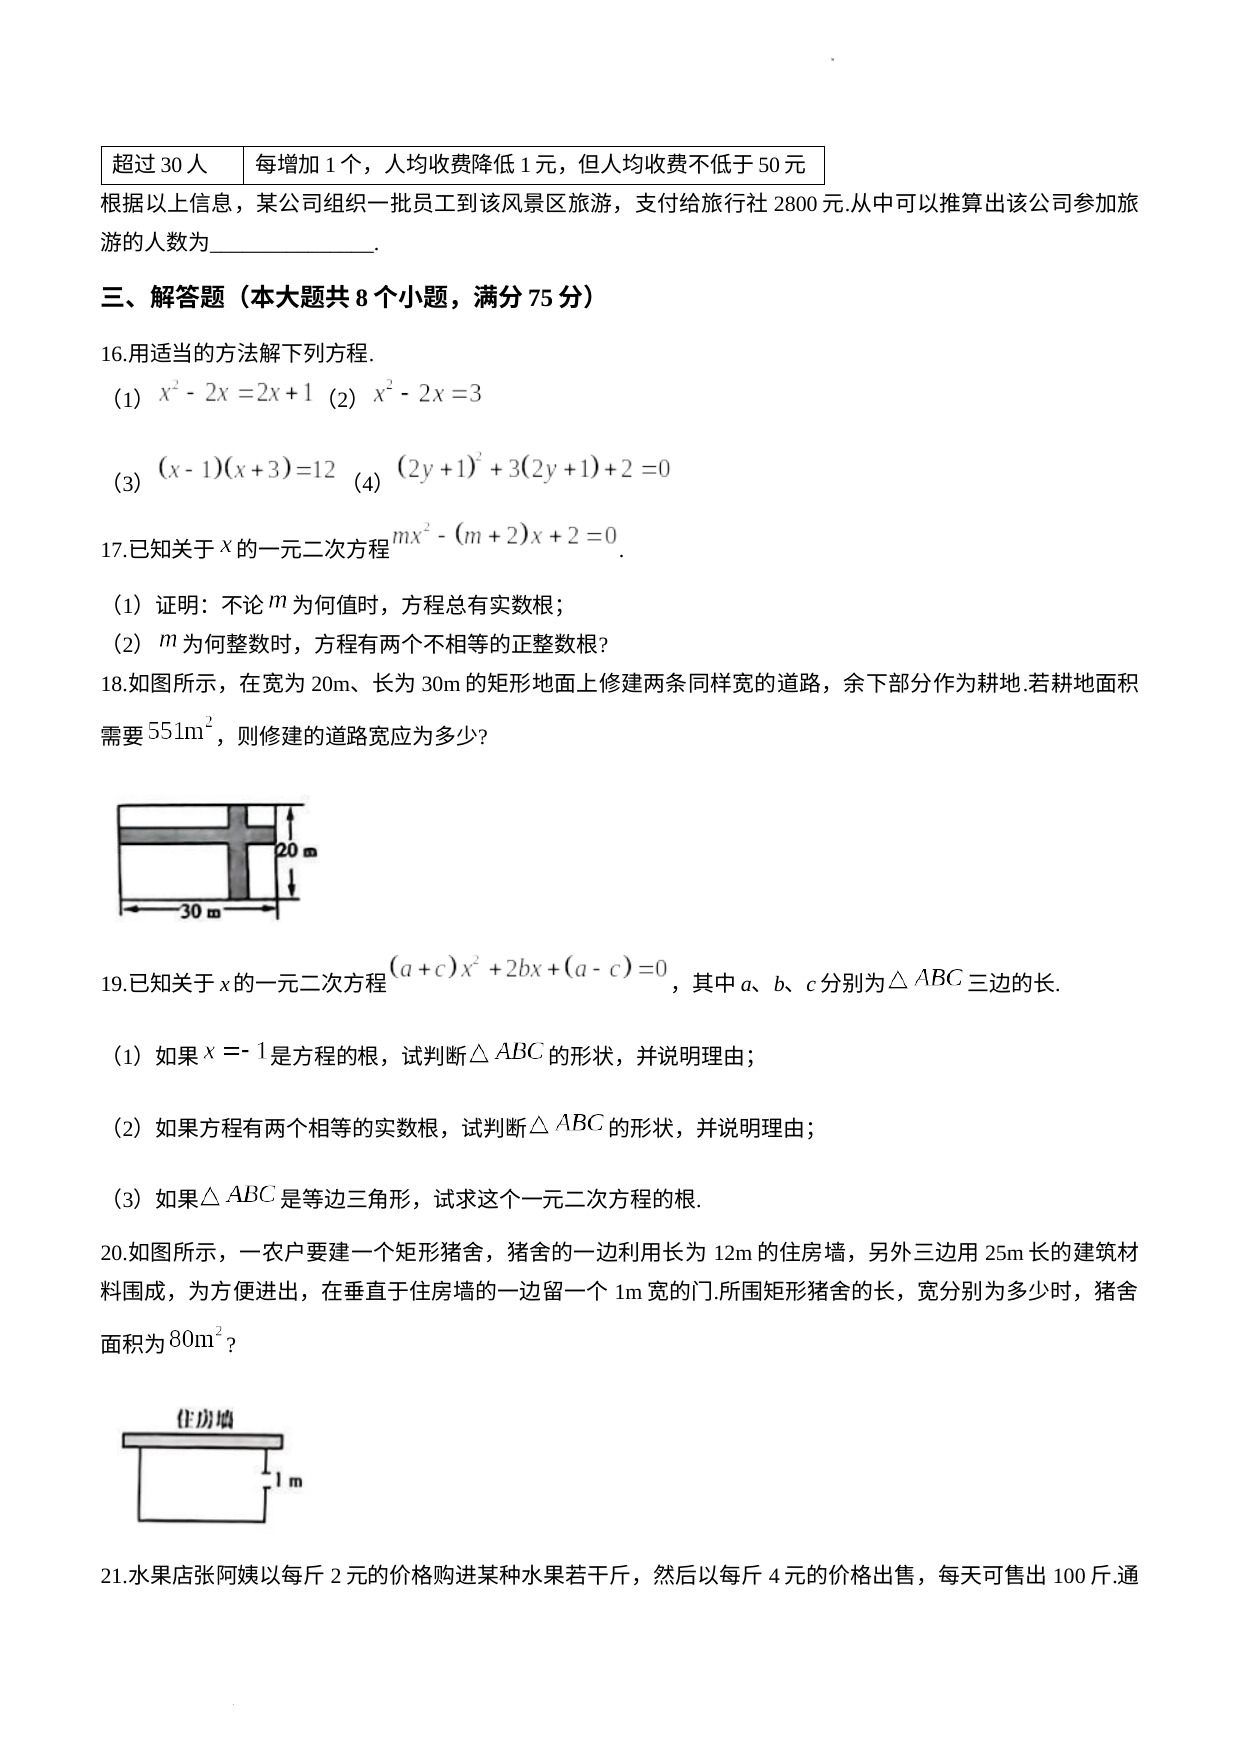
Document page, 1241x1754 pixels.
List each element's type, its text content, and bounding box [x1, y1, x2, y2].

text （2）如果方程有两个相等的实数根，试判断的形状，并说明理由； [100, 1092, 1140, 1157]
table_cell 超过30人 [102, 147, 243, 184]
text 三、解答题（本大题共8个小题，满分75分） [100, 263, 1140, 328]
text 16.用适当的方法解下列方程. [100, 335, 1140, 368]
text 根据以上信息，某公司组织一批员工到该风景区旅游，支付给旅行社2800元.从中可以推算出该公司参加旅游的人数为_______________. [100, 185, 1140, 257]
text （3）（4） [100, 445, 1140, 510]
picture [100, 781, 326, 935]
text （1）证明：不论为何值时，方程总有实数根； [100, 588, 1140, 620]
text 19.已知关于x的一元二次方程，其中a、b、c分别为三边的长. [100, 950, 1140, 1015]
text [100, 1558, 1140, 1591]
text 20.如图所示，一农户要建一个矩形猪舍，猪舍的一边利用长为12m的住房墙，另外三边用25m长的建筑材料围成，为方便进出，在垂直于住房墙的一边留一个1m宽的门.所围矩形猪舍的长，宽分别为多少时，猪舍面积为? [100, 1235, 1140, 1384]
text 18.如图所示，在宽为20m、长为30m的矩形地面上修建两条同样宽的道路，余下部分作为耕地.若耕地面积需要，则修建的道路宽应为多少? [100, 665, 1140, 776]
picture [100, 1390, 317, 1542]
text （3）如果是等边三角形，试求这个一元二次方程的根. [100, 1163, 1140, 1228]
text （2）为何整数时，方程有两个不相等的正整数根? [100, 626, 1140, 659]
text 17.已知关于的一元二次方程. [100, 516, 1140, 581]
table_cell 每增加1个，人均收费降低1元，但人均收费不低于50元 [244, 147, 824, 184]
text （1）（2） [100, 374, 1140, 439]
text （1）如果是方程的根，试判断的形状，并说明理由； [100, 1021, 1140, 1086]
